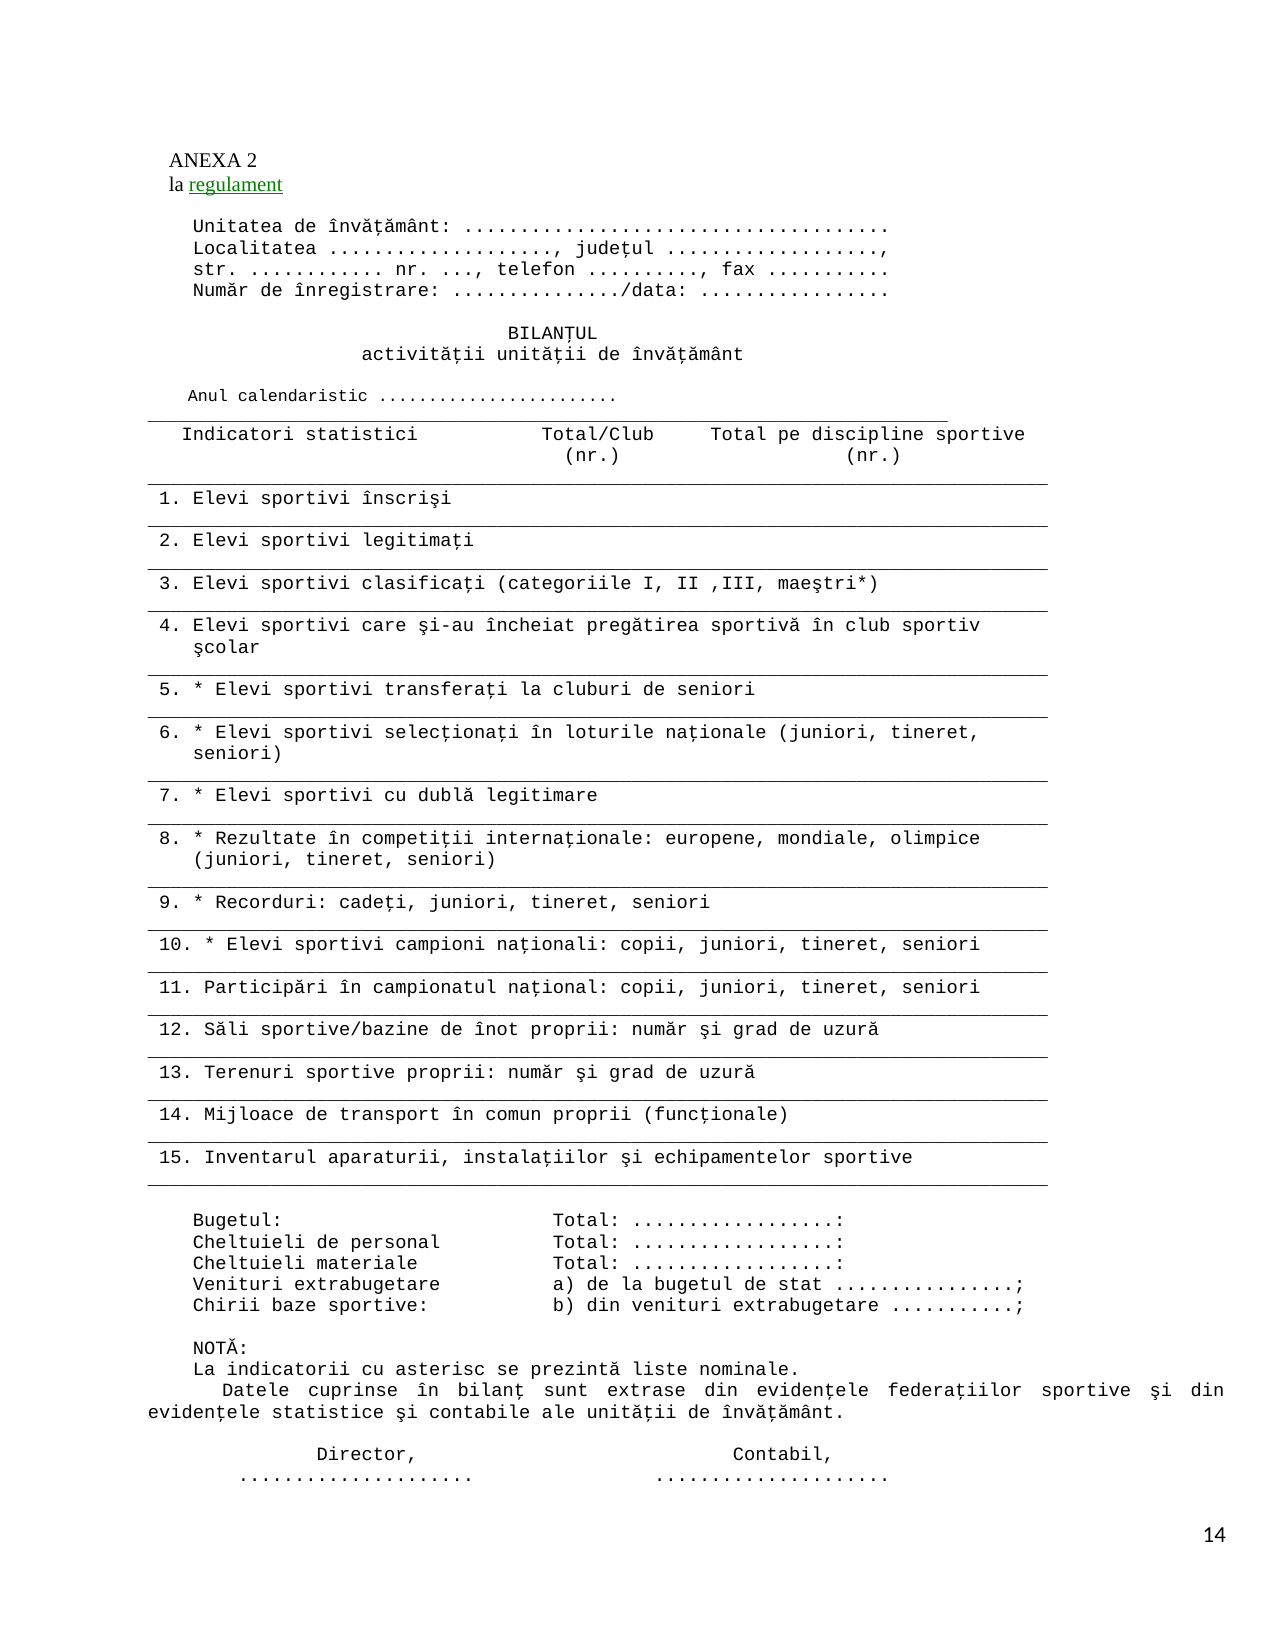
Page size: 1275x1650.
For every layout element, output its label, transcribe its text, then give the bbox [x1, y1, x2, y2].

text 15. Inventarul aparaturii, instalaţiilor şi echipamentelor sportive [148, 1147, 1226, 1169]
text 11. Participări în campionatul naţional: copii, juniori, tineret, seniori [148, 977, 1226, 999]
text Director, Contabil, [148, 1445, 1226, 1466]
text ________________________________________________________________________________ [148, 552, 1226, 574]
text 13. Terenuri sportive proprii: număr şi grad de uzură [148, 1062, 1226, 1084]
text ________________________________________________________________________________ [148, 1126, 1226, 1147]
text ________________________________________________________________________________ [148, 1084, 1226, 1105]
text Cheltuieli materiale Total: ..................: [148, 1254, 1226, 1275]
text ________________________________________________________________________________ [148, 914, 1226, 935]
text seniori) [148, 744, 1226, 765]
text Bugetul: Total: ..................: [148, 1211, 1226, 1232]
text ________________________________________________________________________________ [148, 765, 1226, 786]
text 3. Elevi sportivi clasificaţi (categoriile I, II ,III, maeştri*) [148, 574, 1226, 595]
text 12. Săli sportive/bazine de înot proprii: număr şi grad de uzură [148, 1020, 1226, 1041]
text 1. Elevi sportivi înscrişi [148, 489, 1226, 510]
text Număr de înregistrare: .............../data: ................. [148, 281, 1226, 302]
text 7. * Elevi sportivi cu dublă legitimare [148, 786, 1226, 807]
text ________________________________________________________________________________ [148, 467, 1226, 489]
text 9. * Recorduri: cadeţi, juniori, tineret, seniori [148, 892, 1226, 914]
text ________________________________________________________________________________ [148, 807, 1226, 829]
text Venituri extrabugetare a) de la bugetul de stat ................; [148, 1275, 1226, 1296]
text ..................... ..................... [148, 1466, 1226, 1487]
text BILANŢUL [148, 323, 1226, 345]
text ________________________________________________________________________________ [148, 659, 1226, 680]
text 6. * Elevi sportivi selecţionaţi în loturile naţionale (juniori, tineret, [148, 722, 1226, 744]
text la regulament [148, 172, 1226, 196]
text şcolar [148, 637, 1226, 659]
text 8. * Rezultate în competiţii internaţionale: europene, mondiale, olimpice [148, 829, 1226, 850]
text 2. Elevi sportivi legitimaţi [148, 531, 1226, 552]
text ________________________________________________________________________________ [148, 406, 1226, 425]
text ________________________________________________________________________________ [148, 999, 1226, 1020]
text NOTĂ: [148, 1339, 1226, 1360]
text ________________________________________________________________________________ [148, 1041, 1226, 1062]
text ________________________________________________________________________________ [148, 510, 1226, 531]
text Anul calendaristic ........................ [148, 387, 1226, 406]
text (nr.) (nr.) [148, 446, 1226, 467]
text activităţii unităţii de învăţământ [148, 345, 1226, 366]
text Indicatori statistici Total/Club Total pe discipline sportive [148, 425, 1226, 446]
text ________________________________________________________________________________ [148, 595, 1226, 616]
text 4. Elevi sportivi care şi-au încheiat pregătirea sportivă în club sportiv [148, 616, 1226, 637]
text Cheltuieli de personal Total: ..................: [148, 1232, 1226, 1254]
text Datele cuprinse în bilanţ sunt extrase din evidenţele federaţiilor sportive şi din evidenţele statistice şi contabile ale unităţii de învăţământ. [148, 1381, 1226, 1424]
text str. ............ nr. ..., telefon .........., fax ........... [148, 260, 1226, 281]
text ________________________________________________________________________________ [148, 956, 1226, 977]
text Unitatea de învăţământ: ...................................... [148, 217, 1226, 238]
text ________________________________________________________________________________ [148, 1169, 1226, 1190]
text La indicatorii cu asterisc se prezintă liste nominale. [148, 1360, 1226, 1381]
text 10. * Elevi sportivi campioni naţionali: copii, juniori, tineret, seniori [148, 935, 1226, 956]
text ________________________________________________________________________________ [148, 871, 1226, 892]
text 5. * Elevi sportivi transferaţi la cluburi de seniori [148, 680, 1226, 701]
text ________________________________________________________________________________ [148, 701, 1226, 722]
text ANEXA 2 [148, 148, 1226, 172]
text (juniori, tineret, seniori) [148, 850, 1226, 871]
text Localitatea ...................., judeţul ..................., [148, 238, 1226, 260]
text Chirii baze sportive: b) din venituri extrabugetare ...........; [148, 1296, 1226, 1317]
text 14. Mijloace de transport în comun proprii (funcţionale) [148, 1105, 1226, 1126]
